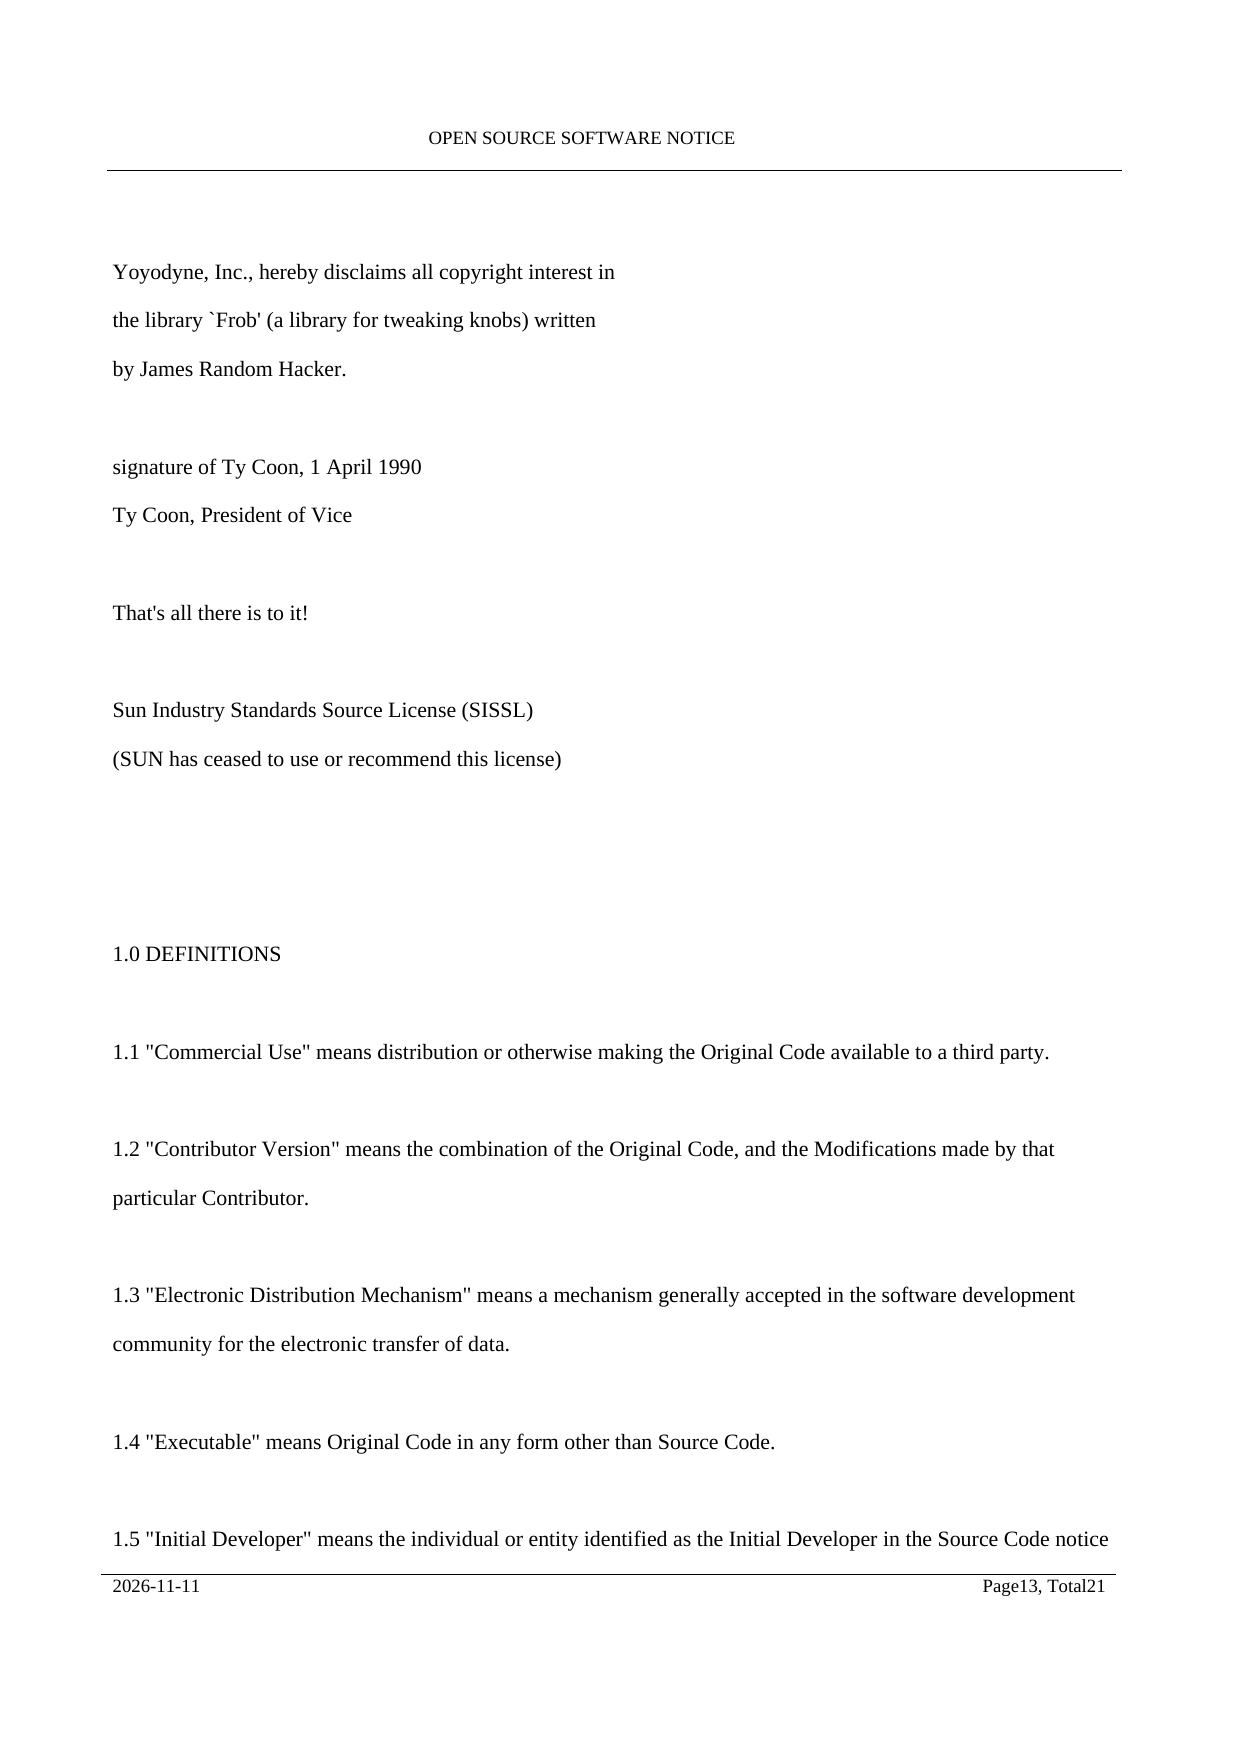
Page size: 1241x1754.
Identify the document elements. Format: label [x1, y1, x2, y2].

text [112, 206, 1128, 1555]
